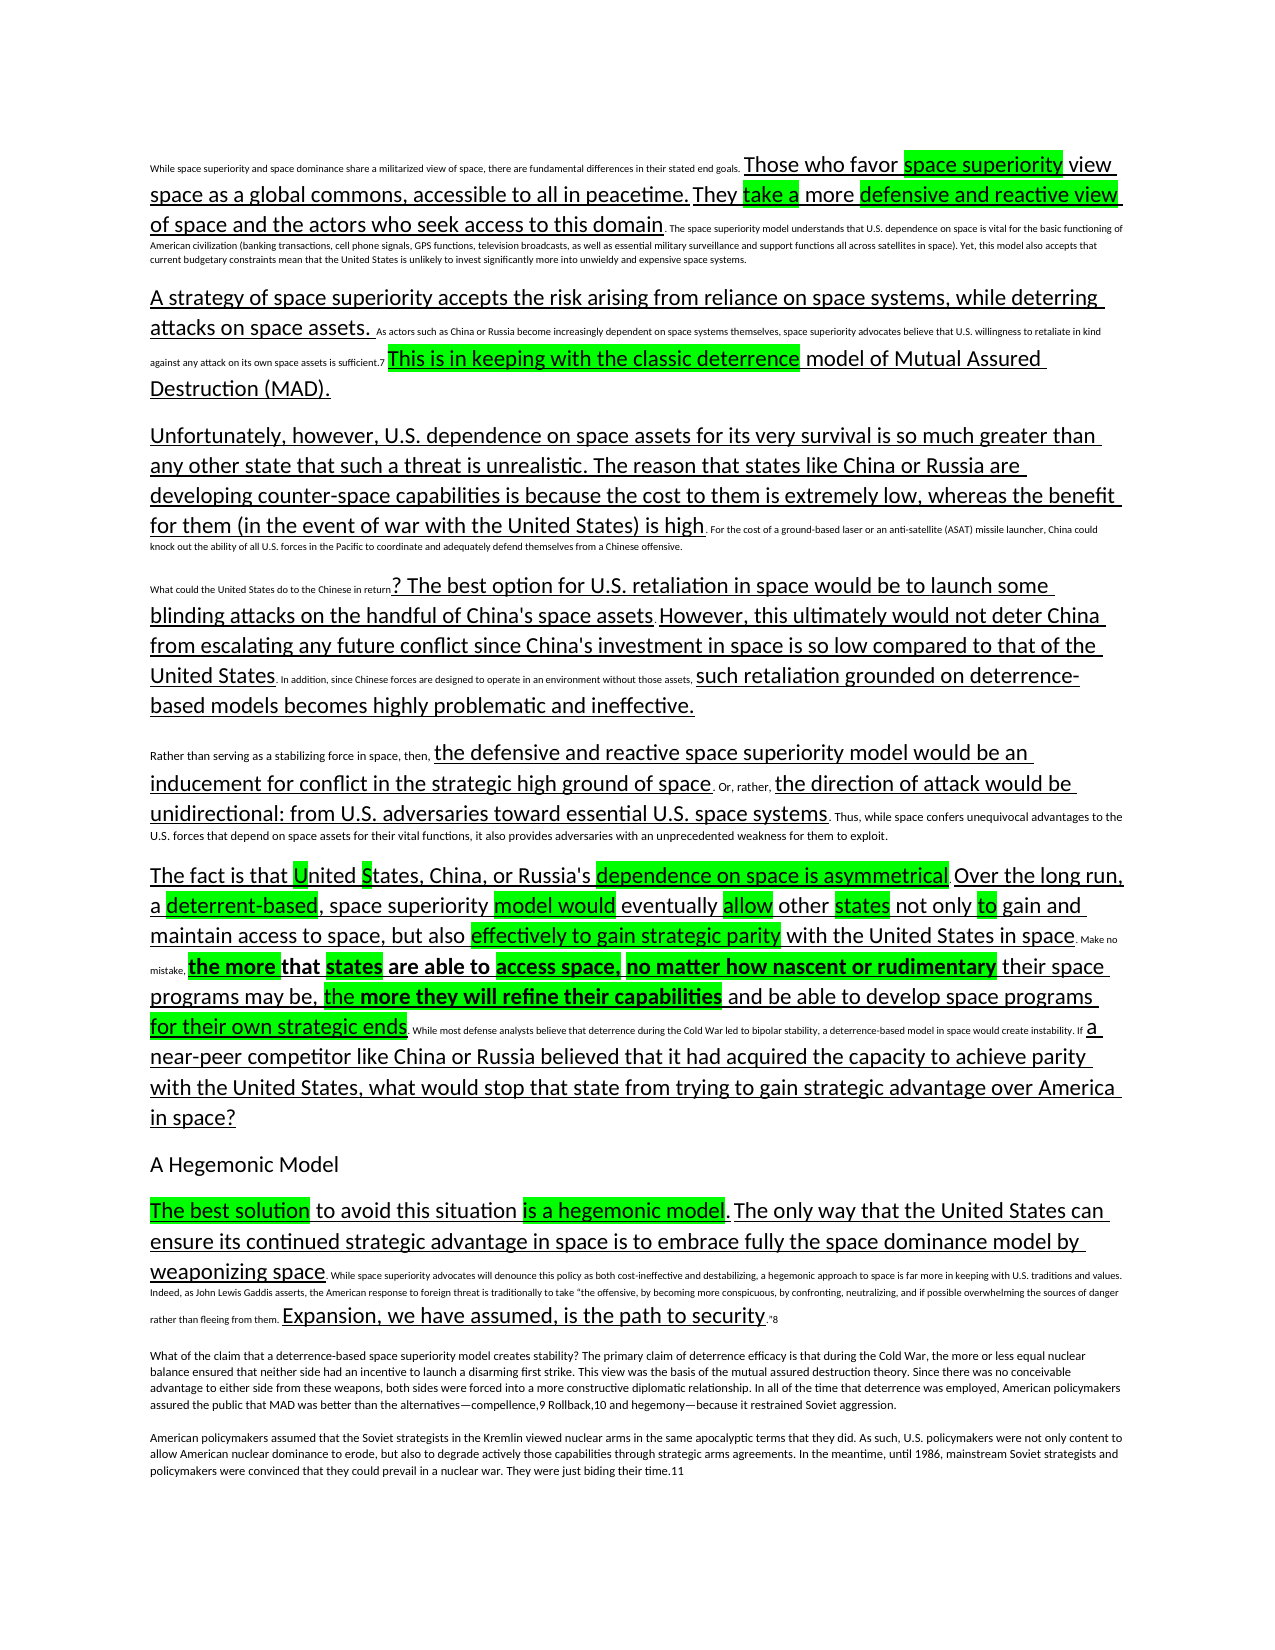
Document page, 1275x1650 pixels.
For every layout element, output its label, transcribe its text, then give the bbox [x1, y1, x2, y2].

text The best solution to avoid this situation is a hegemonic model. The only way that the United States can ensure its continued strategic advantage in space is to embrace fully the space dominance model by weaponizing space. While space superiority advocates will denounce this policy as both cost-ineffective and destabilizing, a hegemonic approach to space is far more in keeping with U.S. traditions and values. Indeed, as John Lewis Gaddis asserts, the American response to foreign threat is traditionally to take “the offensive, by becoming more conspicuous, by confronting, neutralizing, and if possible overwhelming the sources of danger rather than fleeing from them. Expansion, we have assumed, is the path to security.”8 [150, 1197, 1125, 1329]
text American policymakers assumed that the Soviet strategists in the Kremlin viewed nuclear arms in the same apocalyptic terms that they did. As such, U.S. policymakers were not only content to allow American nuclear dominance to erode, but also to degrade actively those capabilities through strategic arms agreements. In the meantime, until 1986, mainstream Soviet strategists and policymakers were convinced that they could prevail in a nuclear war. They were just biding their time.11 [150, 1430, 1125, 1478]
text What could the United States do to the Chinese in return? The best option for U.S. retaliation in space would be to launch some blinding attacks on the handful of China's space assets. However, this ultimately would not deter China from escalating any future conflict since China's investment in space is so low compared to that of the United States. In addition, since Chinese forces are designed to operate in an environment without those assets, such retaliation grounded on deterrence-based models becomes highly problematic and ineffective. [150, 571, 1125, 719]
text What of the claim that a deterrence-based space superiority model creates stability? The primary claim of deterrence efficacy is that during the Cold War, the more or less equal nuclear balance ensured that neither side had an incentive to launch a disarming first strike. This view was the basis of the mutual assured destruction theory. Since there was no conceivable advantage to either side from these weapons, both sides were forced into a more constructive diplomatic relationship. In all of the time that deterrence was employed, American policymakers assured the public that MAD was better than the alternatives—compellence,9 Rollback,10 and hegemony—because it restrained Soviet aggression. [150, 1348, 1125, 1412]
text Rather than serving as a stabilizing force in space, then, the defensive and reactive space superiority model would be an inducement for conflict in the strategic high ground of space. Or, rather, the direction of attack would be unidirectional: from U.S. adversaries toward essential U.S. space systems. Thus, while space confers unequivocal advantages to the U.S. forces that depend on space assets for their vital functions, it also provides adversaries with an unprecedented weakness for them to exploit. [150, 738, 1125, 843]
text A strategy of space superiority accepts the risk arising from reliance on space systems, while deterring attacks on space assets. As actors such as China or Russia become increasingly dependent on space systems themselves, space superiority advocates believe that U.S. willingness to retaliate in kind against any attack on its own space assets is sufficient.7 This is in keeping with the classic deterrence model of Mutual Assured Destruction (MAD). [150, 283, 1125, 402]
text A Hegemonic Model [150, 1150, 1125, 1178]
text The fact is that United States, China, or Russia's dependence on space is asymmetrical. Over the long run, a deterrent-based, space superiority model would eventually allow other states not only to gain and maintain access to space, but also effectively to gain strategic parity with the United States in space. Make no mistake, the more that states are able to access space, no matter how nascent or rudimentary their space programs may be, the more they will refine their capabilities and be able to develop space programs for their own strategic ends. While most defense analysts believe that deterrence during the Cold War led to bipolar stability, a deterrence-based model in space would create instability. If a near-peer competitor like China or Russia believed that it had acquired the capacity to achieve parity with the United States, what would stop that state from trying to gain strategic advantage over America in space? [150, 861, 1125, 1131]
text While space superiority and space dominance share a militarized view of space, there are fundamental differences in their stated end goals. Those who favor space superiority view space as a global commons, accessible to all in peacetime. They take a more defensive and reactive view of space and the actors who seek access to this domain. The space superiority model understands that U.S. dependence on space is vital for the basic functioning of American civilization (banking transactions, cell phone signals, GPS functions, television broadcasts, as well as essential military surveillance and support functions all across satellites in space). Yet, this model also accepts that current budgetary constraints mean that the United States is unlikely to invest significantly more into unwieldy and expensive space systems. [150, 150, 1125, 266]
text Unfortunately, however, U.S. dependence on space assets for its very survival is so much greater than any other state that such a threat is unrealistic. The reason that states like China or Russia are developing counter-space capabilities is because the cost to them is extremely low, whereas the benefit for them (in the event of war with the United States) is high. For the cost of a ground-based laser or an anti-satellite (ASAT) missile launcher, China could knock out the ability of all U.S. forces in the Pacific to coordinate and adequately defend themselves from a Chinese offensive. [150, 421, 1125, 553]
